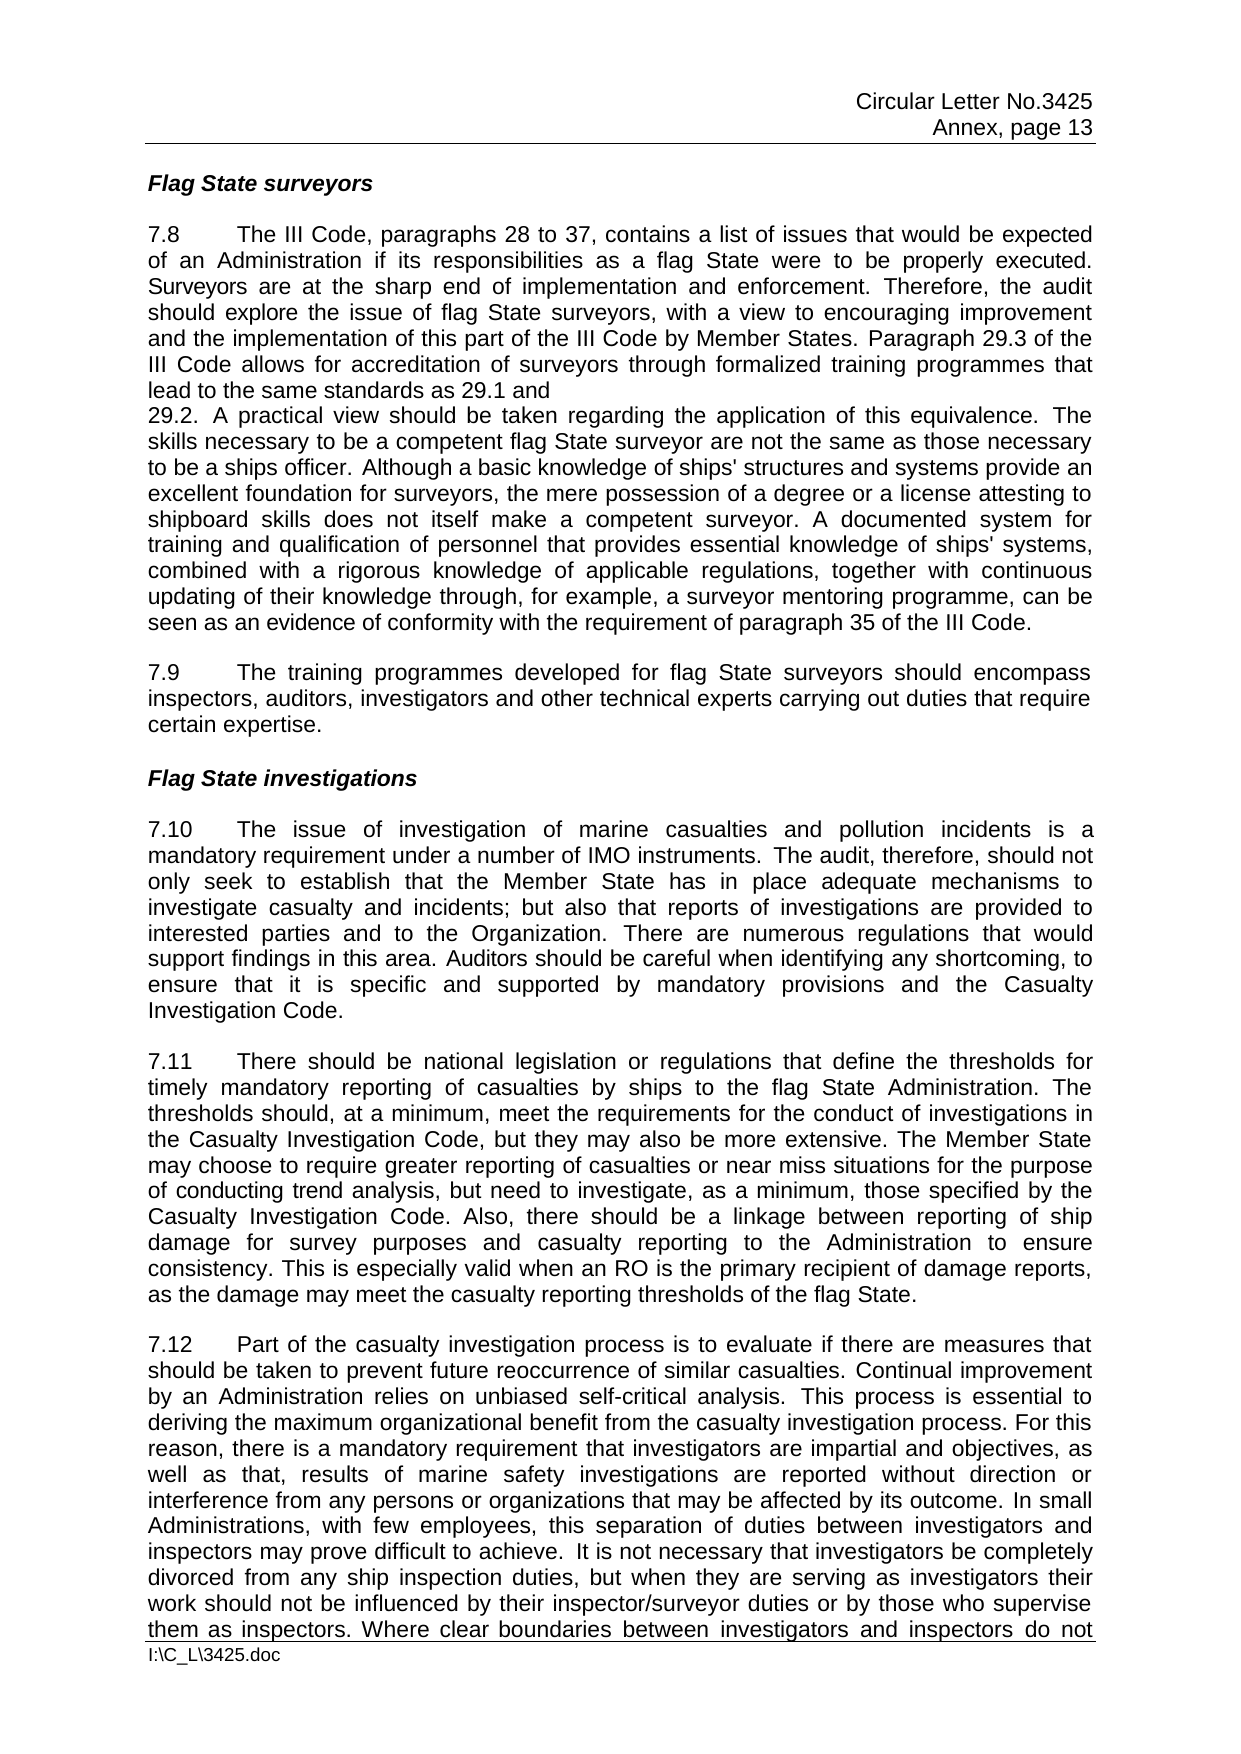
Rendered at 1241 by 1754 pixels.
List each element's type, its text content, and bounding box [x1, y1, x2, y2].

text 29.2. A practical view should be taken regarding the application of this equivalence. The skills necessary to be a competent flag State surveyor are not the same as those necessary to be a ships officer. Although a basic knowledge of ships' structures and systems provide an excellent foundation for surveyors, the mere possession of a degree or a license attesting to shipboard skills does not itself make a competent surveyor. A documented system for training and qualification of personnel that provides essential knowledge of ships' systems, combined with a rigorous knowledge of applicable regulations, together with continuous updating of their knowledge through, for example, a surveyor mentoring programme, can be seen as an evidence of conformity with the requirement of paragraph 35 of the III Code. [148, 403, 1093, 635]
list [148, 1332, 1093, 1642]
list There should be national legislation or regulations that define the thresholds for timely mandatory reporting of casualties by ships to the flag State Administration. The thresholds should, at a minimum, meet the requirements for the conduct of investigations in the Casualty Investigation Code, but they may also be more extensive. The Member State may choose to require greater reporting of casualties or near miss situations for the purpose of conducting trend analysis, but need to investigate, as a minimum, those specified by the Casualty Investigation Code. Also, there should be a linkage between reporting of ship damage for survey purposes and casualty reporting to the Administration to ensure consistency. This is especially valid when an RO is the primary recipient of damage reports, as the damage may meet the casualty reporting thresholds of the flag State. [148, 1049, 1093, 1307]
list The issue of investigation of marine casualties and pollution incidents is a mandatory requirement under a number of IMO instruments. The audit, therefore, should not only seek to establish that the Member State has in place adequate mechanisms to investigate casualty and incidents; but also that reports of investigations are provided to interested parties and to the Organization. There are numerous regulations that would support findings in this area. Auditors should be careful when identifying any shortcoming, to ensure that it is specific and supported by mandatory provisions and the Casualty Investigation Code. [148, 817, 1094, 1023]
subtitle Flag State surveyors [148, 170, 1136, 196]
list The III Code, paragraphs 28 to 37, contains a list of issues that would be expected of an Administration if its responsibilities as a flag State were to be properly executed. Surveyors are at the sharp end of implementation and enforcement. Therefore, the audit should explore the issue of flag State surveyors, with a view to encouraging improvement and the implementation of this part of the III Code by Member States. Paragraph 29.3 of the III Code allows for accreditation of surveyors through formalized training programmes that lead to the same standards as 29.1 and [148, 222, 1093, 403]
list The training programmes developed for flag State surveyors should encompass inspectors, auditors, investigators and other technical experts carrying out duties that require certain expertise. [148, 660, 1091, 737]
subtitle Flag State investigations [148, 764, 1136, 791]
